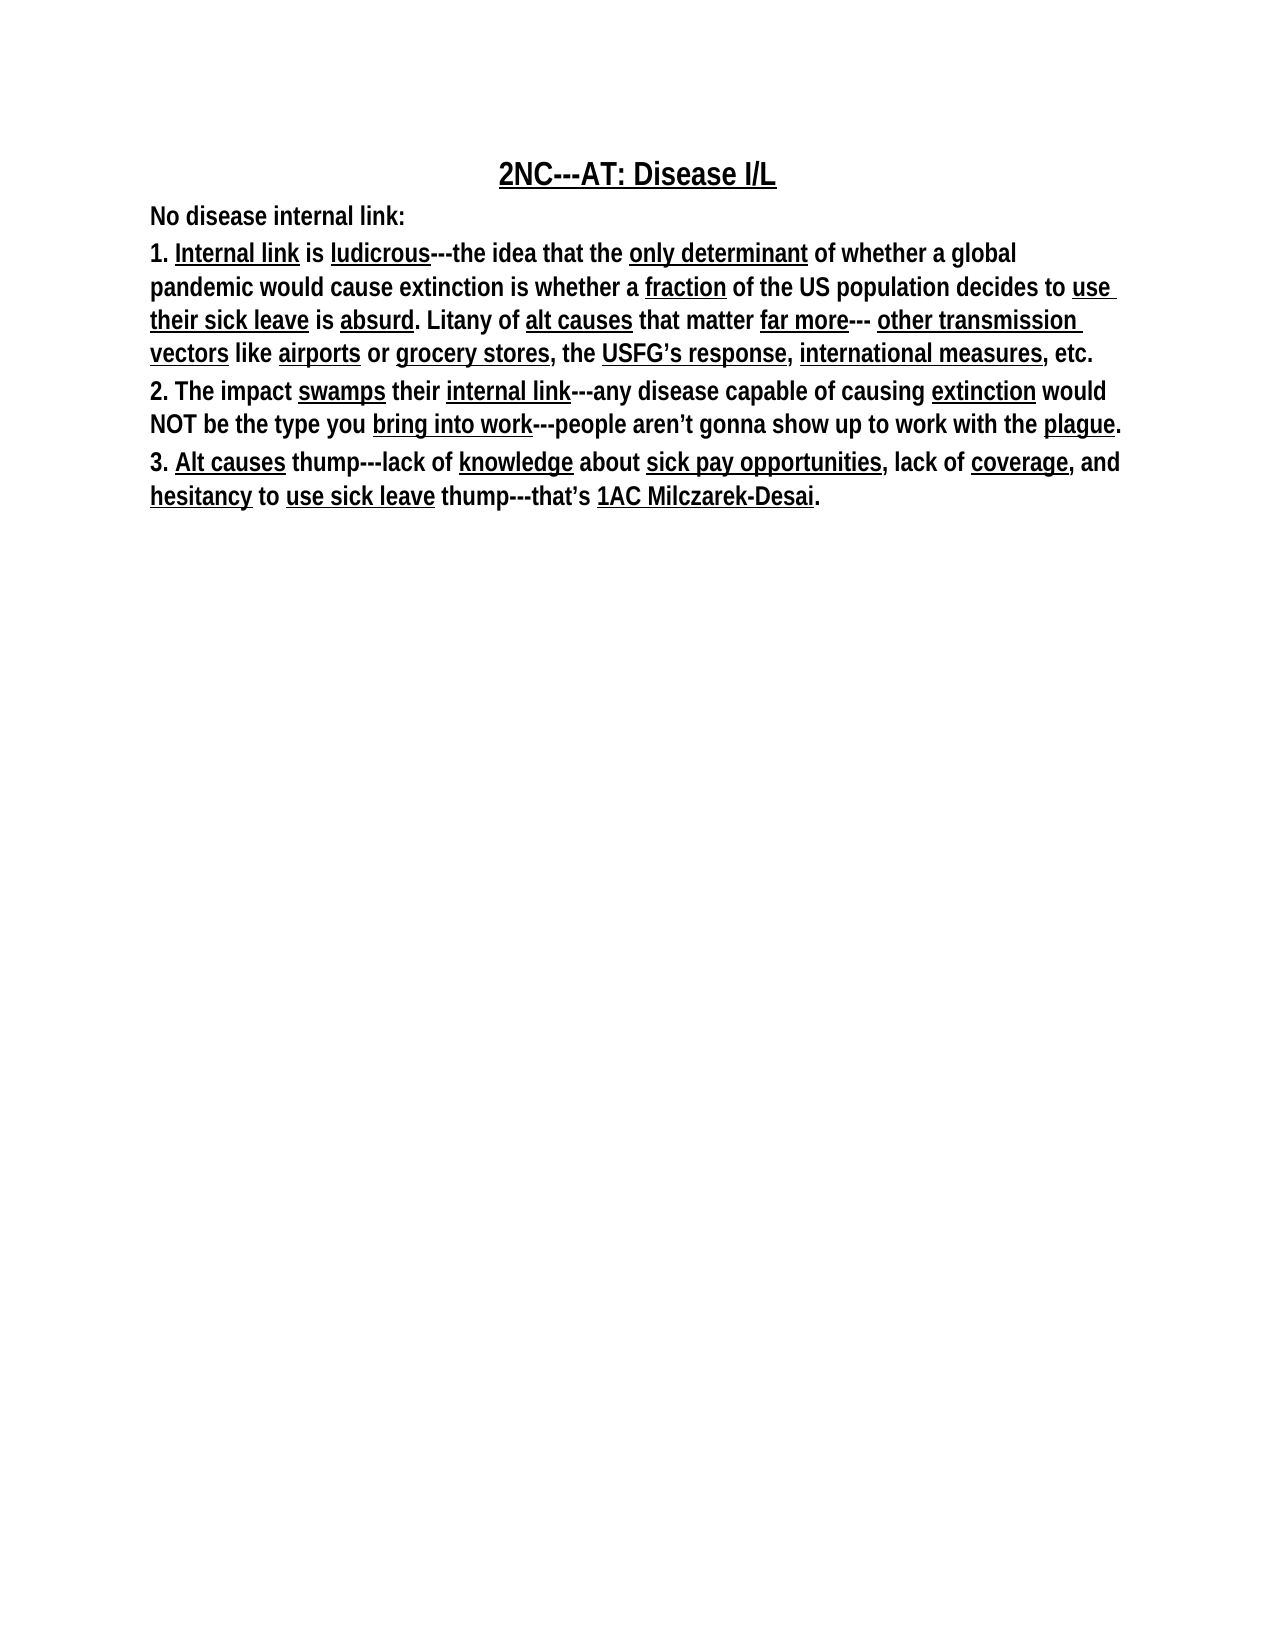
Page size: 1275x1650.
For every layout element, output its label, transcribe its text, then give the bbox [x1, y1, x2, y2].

subtitle No disease internal link: [150, 199, 1125, 231]
subtitle 2. The impact swamps their internal link---any disease capable of causing extinction would NOT be the type you bring into work---people aren’t gonna show up to work with the plague. [150, 375, 1125, 439]
subtitle 1. Internal link is ludicrous---the idea that the only determinant of whether a global pandemic would cause extinction is whether a fraction of the US population decides to use their sick leave is absurd. Litany of alt causes that matter far more--- other transmission vectors like airports or grocery stores, the USFG’s response, international measures, etc. [150, 237, 1125, 368]
subtitle 3. Alt causes thump---lack of knowledge about sick pay opportunities, lack of coverage, and hesitancy to use sick leave thump---that’s 1AC Milczarek-Desai. [150, 446, 1125, 511]
subtitle 2NC---AT: Disease I/L [150, 154, 1125, 192]
